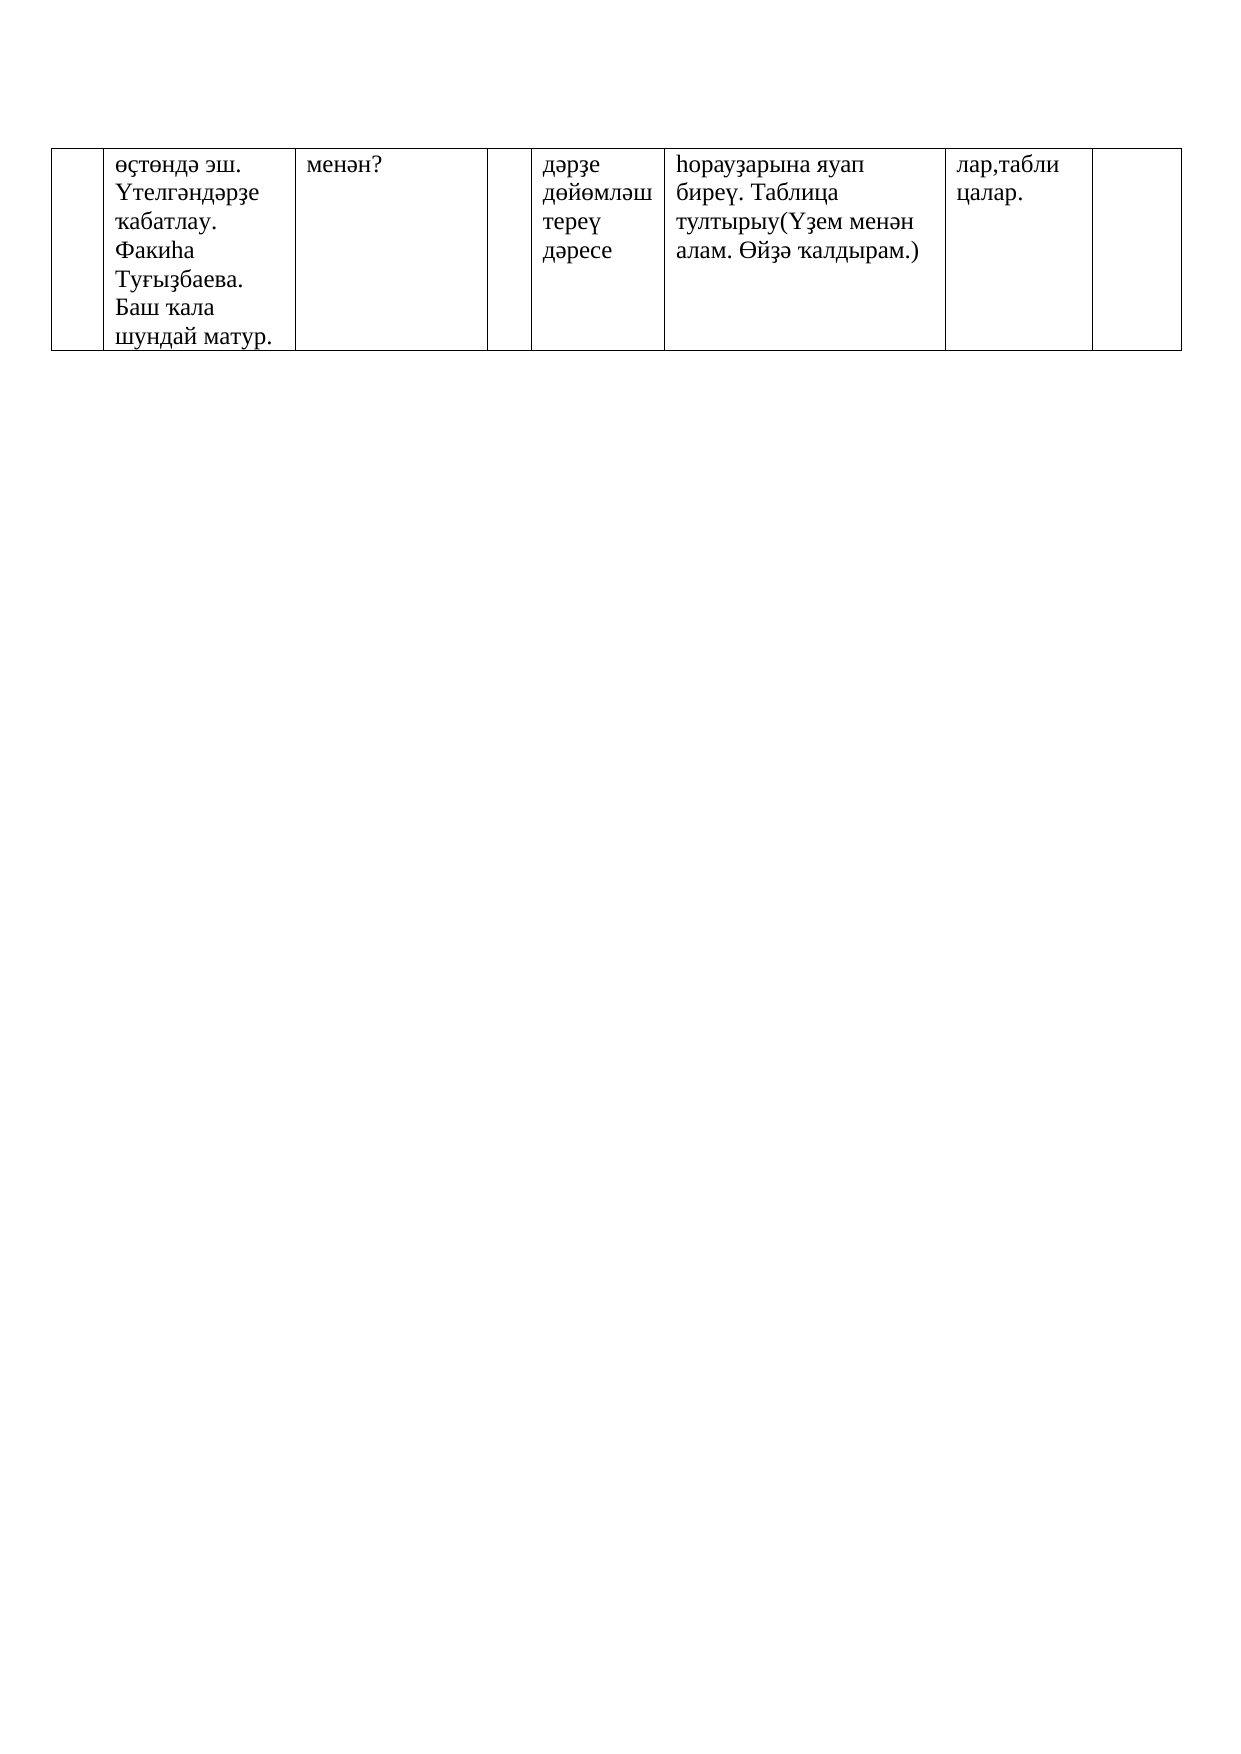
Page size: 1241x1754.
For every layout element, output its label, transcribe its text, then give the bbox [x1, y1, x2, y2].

table_cell [1093, 149, 1181, 350]
table_cell [52, 149, 103, 350]
table_cell Ҡасан? Нимә менән? [296, 149, 487, 350]
table_cell 1 [488, 149, 531, 350]
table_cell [665, 149, 945, 350]
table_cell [104, 149, 295, 350]
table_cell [532, 149, 664, 350]
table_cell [946, 149, 1092, 350]
